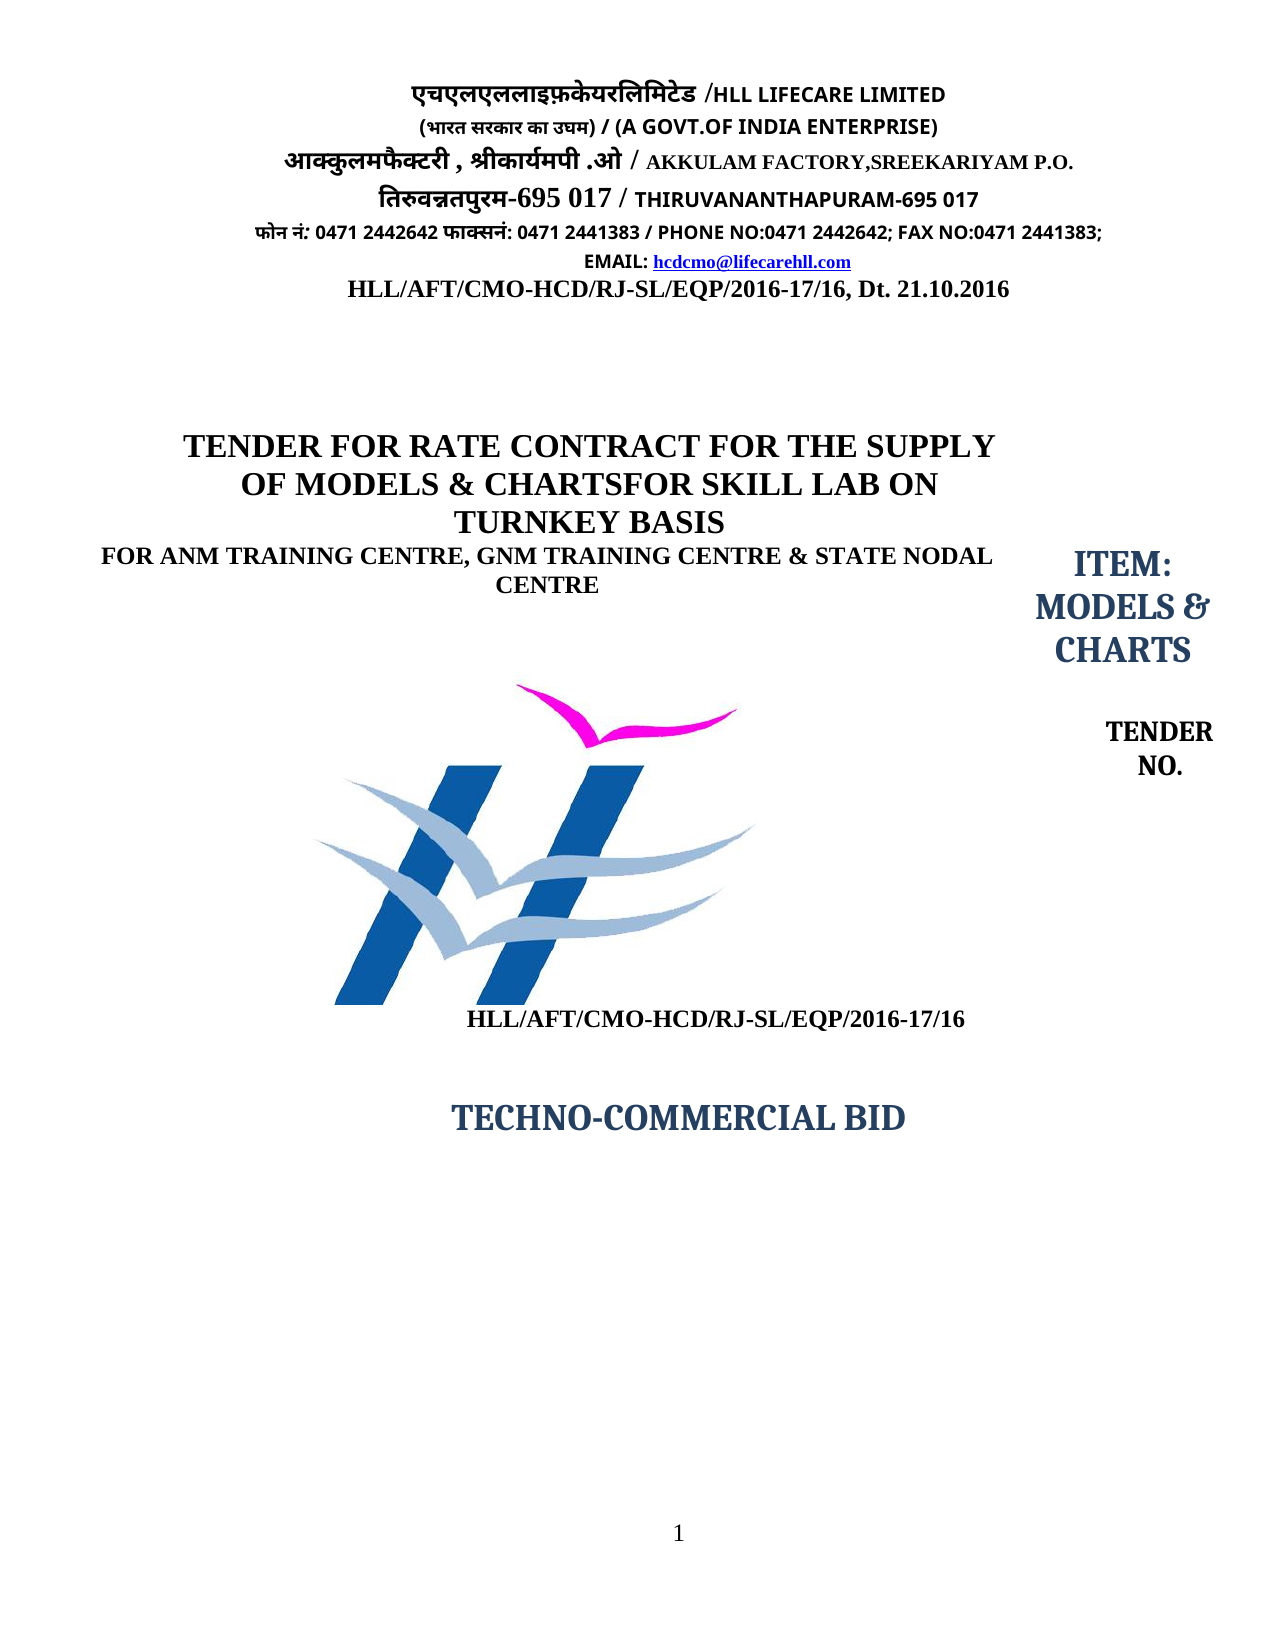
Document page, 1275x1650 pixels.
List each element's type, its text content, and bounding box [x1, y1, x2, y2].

subtitle ITEM: MODELS & CHARTS [131, 543, 1226, 672]
picture [304, 656, 790, 1005]
subtitle FOR ANM TRAINING CENTRE, GNM TRAINING CENTRE & STATE NODAL CENTRE [94, 541, 1001, 599]
subtitle TECHNO-COMMERCIAL BID [131, 1097, 1226, 1140]
subtitle TENDER FOR RATE CONTRACT FOR THE SUPPLY OF MODELS & CHARTSFOR SKILL LAB ON TURNKEY BASIS [178, 426, 1001, 541]
